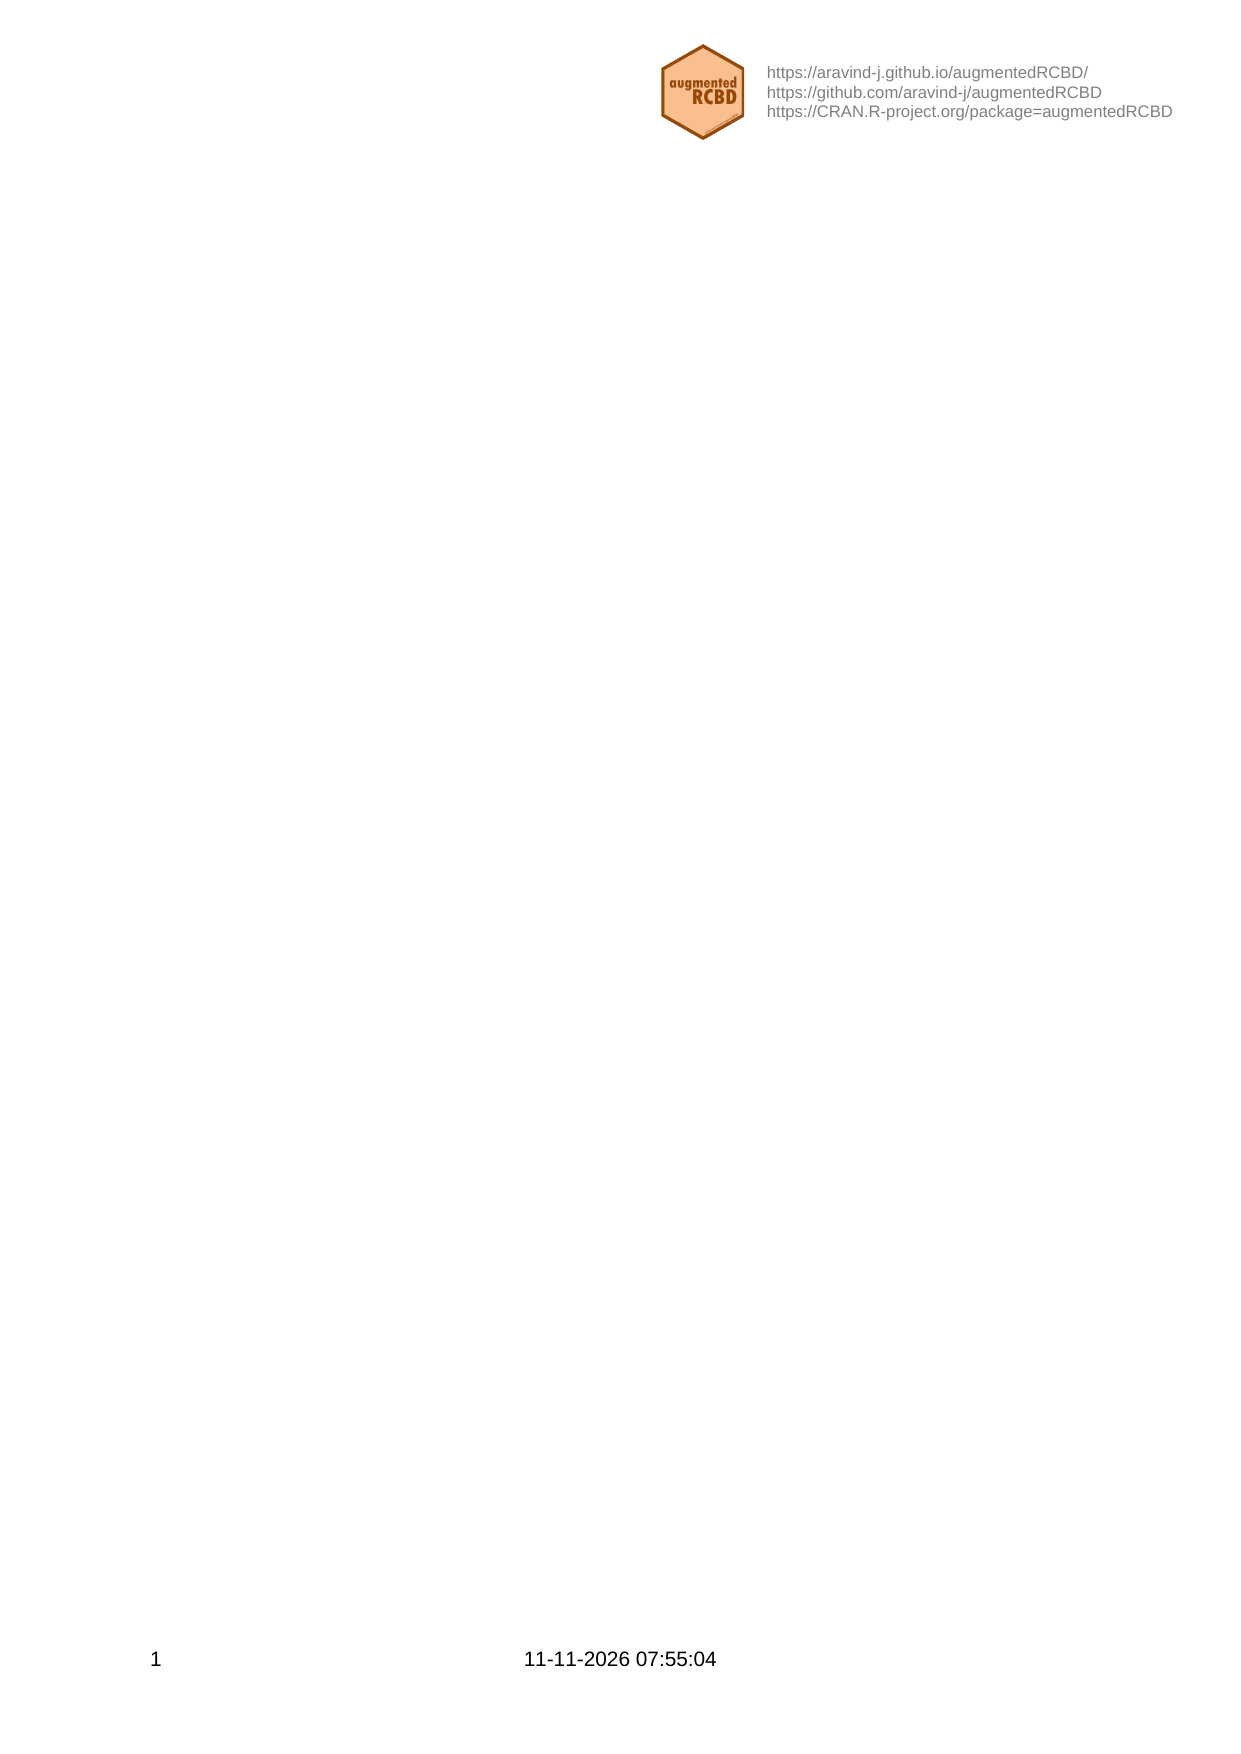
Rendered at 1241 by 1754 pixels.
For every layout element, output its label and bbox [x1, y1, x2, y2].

picture [661, 44, 745, 140]
